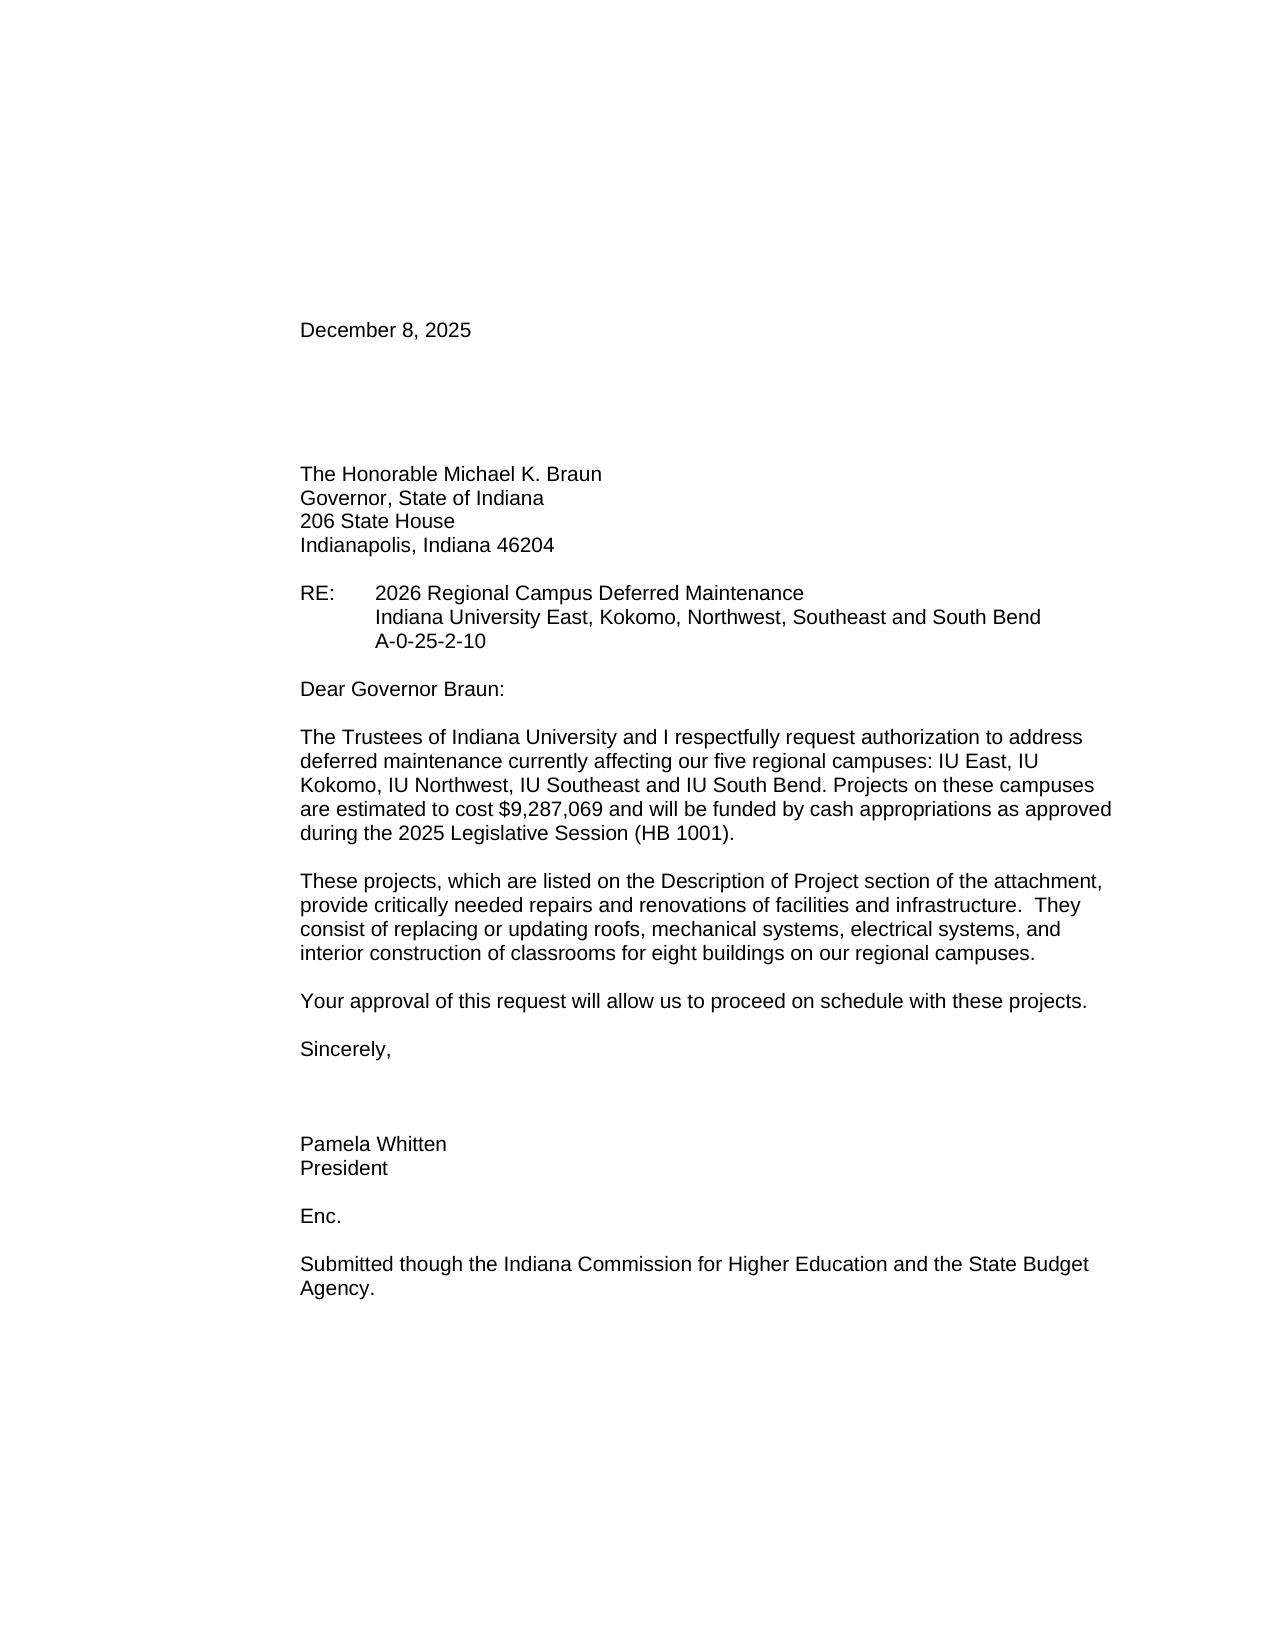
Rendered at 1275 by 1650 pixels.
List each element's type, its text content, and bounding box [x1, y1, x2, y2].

text These projects, which are listed on the Description of Project section of the attachment, provide critically needed repairs and renovations of facilities and infrastructure. They consist of replacing or updating roofs, mechanical systems, electrical systems, and interior construction of classrooms for eight buildings on our regional campuses. [300, 869, 1125, 964]
text Governor, State of Indiana [300, 485, 1125, 509]
text Enc. [300, 1204, 1125, 1228]
text The Honorable Michael K. Braun [300, 461, 1125, 485]
text The Trustees of Indiana University and I respectfully request authorization to address deferred maintenance currently affecting our five regional campuses: IU East, IU Kokomo, IU Northwest, IU Southeast and IU South Bend. Projects on these campuses are estimated to cost $9,287,069 and will be funded by cash appropriations as approved during the 2025 Legislative Session (HB 1001). [300, 725, 1125, 845]
text RE: 2026 Regional Campus Deferred Maintenance [300, 581, 1125, 605]
text A-0-25-2-10 [300, 629, 1125, 653]
text Sincerely, [300, 1036, 1125, 1060]
text Your approval of this request will allow us to proceed on schedule with these projects. [300, 988, 1125, 1012]
text Dear Governor Braun: [300, 677, 1125, 701]
text Indianapolis, Indiana 46204 [300, 533, 1125, 557]
text President [300, 1156, 1125, 1180]
text Submitted though the Indiana Commission for Higher Education and the State Budget Agency. [300, 1252, 1125, 1300]
text Indiana University East, Kokomo, Northwest, Southeast and South Bend [300, 605, 1125, 629]
text Pamela Whitten [300, 1132, 1125, 1156]
text 206 State House [300, 509, 1125, 533]
text December 8, 2025 [300, 318, 1125, 342]
